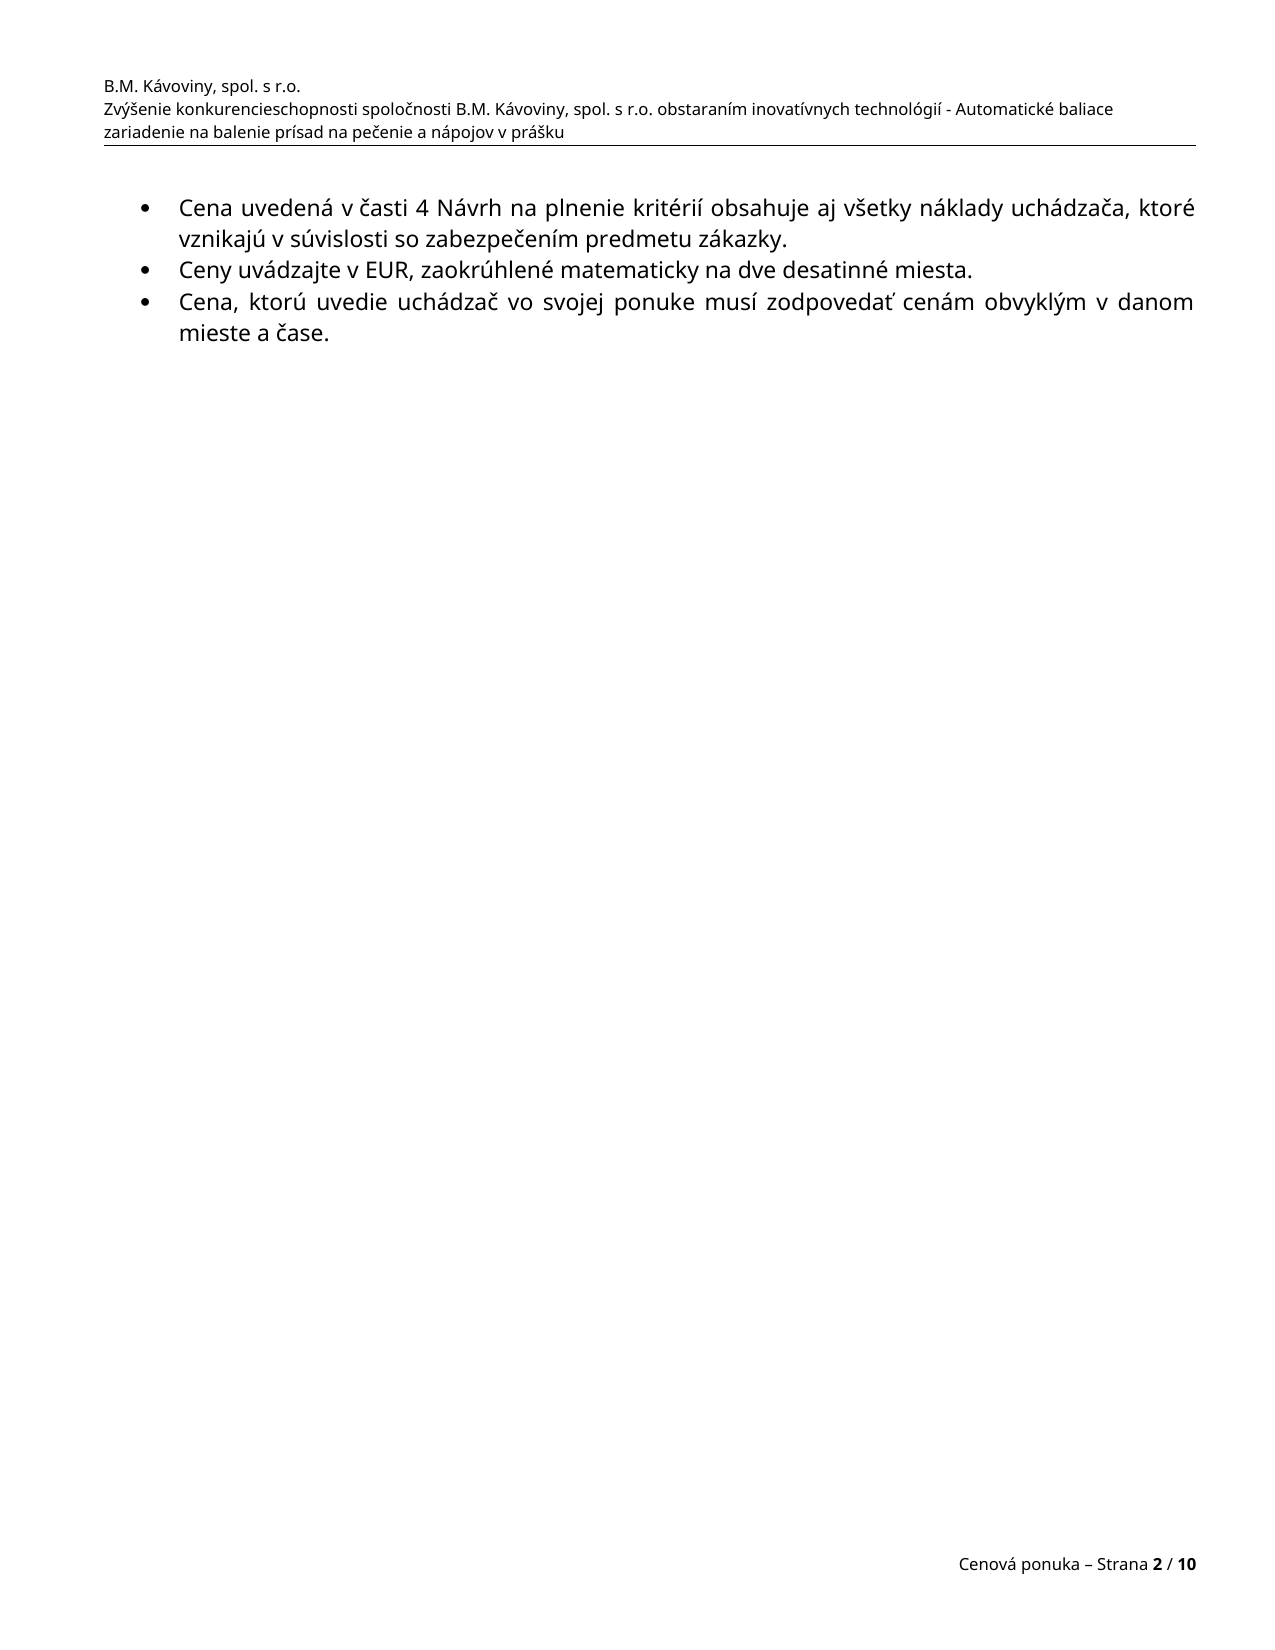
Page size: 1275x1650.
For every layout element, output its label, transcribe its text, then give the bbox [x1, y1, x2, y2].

list Ceny uvádzajte v EUR, zaokrúhlené matematicky na dve desatinné miesta. [141, 254, 1196, 286]
list Cena uvedená v časti 4 Návrh na plnenie kritérií obsahuje aj všetky náklady uchádzača, ktoré vznikajú v súvislosti so zabezpečením predmetu zákazky. [141, 192, 1196, 254]
list Cena, ktorú uvedie uchádzač vo svojej ponuke musí zodpovedať cenám obvyklým v danom mieste a čase. [141, 286, 1196, 348]
